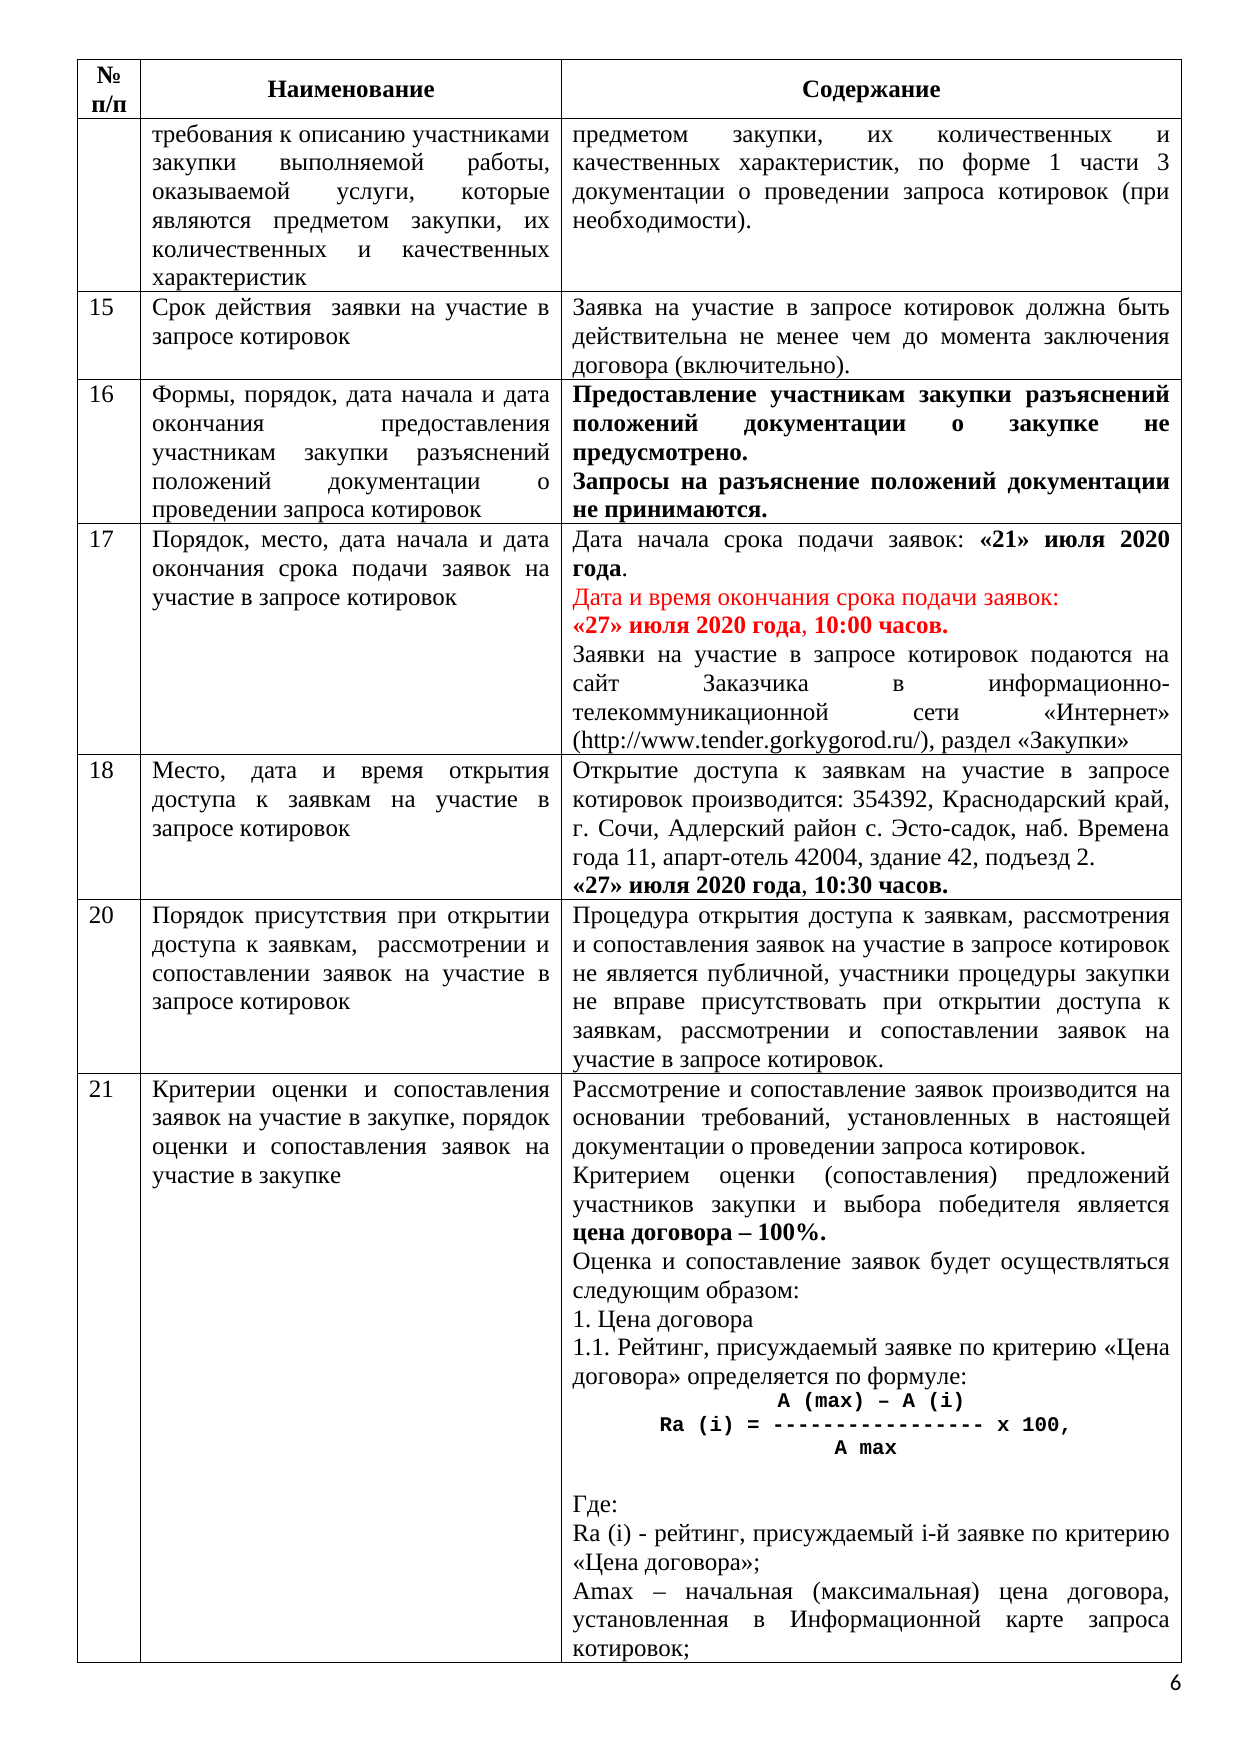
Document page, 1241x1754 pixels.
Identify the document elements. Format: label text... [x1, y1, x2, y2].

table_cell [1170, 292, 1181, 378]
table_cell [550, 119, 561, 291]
table_cell [78, 524, 140, 754]
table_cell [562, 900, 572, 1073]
table_cell [78, 380, 140, 523]
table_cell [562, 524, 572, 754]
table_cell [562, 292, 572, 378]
table_cell Срок действия заявки на участие в запросе котировок [141, 292, 561, 378]
table_cell Порядок, место, дата начала и дата окончания срока подачи заявок на участие в запросе котировок [141, 524, 561, 754]
table_cell [78, 755, 140, 899]
table_cell Место, дата и время открытия доступа к заявкам на участие в запросе котировок [141, 755, 561, 899]
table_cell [562, 1074, 1181, 1662]
table_header Содержание [562, 60, 1181, 118]
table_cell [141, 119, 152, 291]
table_cell 21 [78, 1074, 140, 1662]
table_cell 20 [78, 900, 140, 1073]
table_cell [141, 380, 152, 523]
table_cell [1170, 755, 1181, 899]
table_cell [78, 292, 140, 378]
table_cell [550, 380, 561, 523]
table_cell Предоставление участникам закупки разъяснений положений документации о закупке не предусмотрено. Запросы на разъяснение положений документации не принимаются. [562, 380, 1181, 523]
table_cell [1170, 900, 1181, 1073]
table_header Наименование [141, 60, 561, 118]
table_cell [78, 119, 140, 291]
table_cell Порядок присутствия при открытии доступа к заявкам, рассмотрении и сопоставлении заявок на участие в запросе котировок [141, 900, 561, 1073]
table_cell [141, 1074, 561, 1662]
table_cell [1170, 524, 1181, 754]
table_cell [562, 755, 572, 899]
